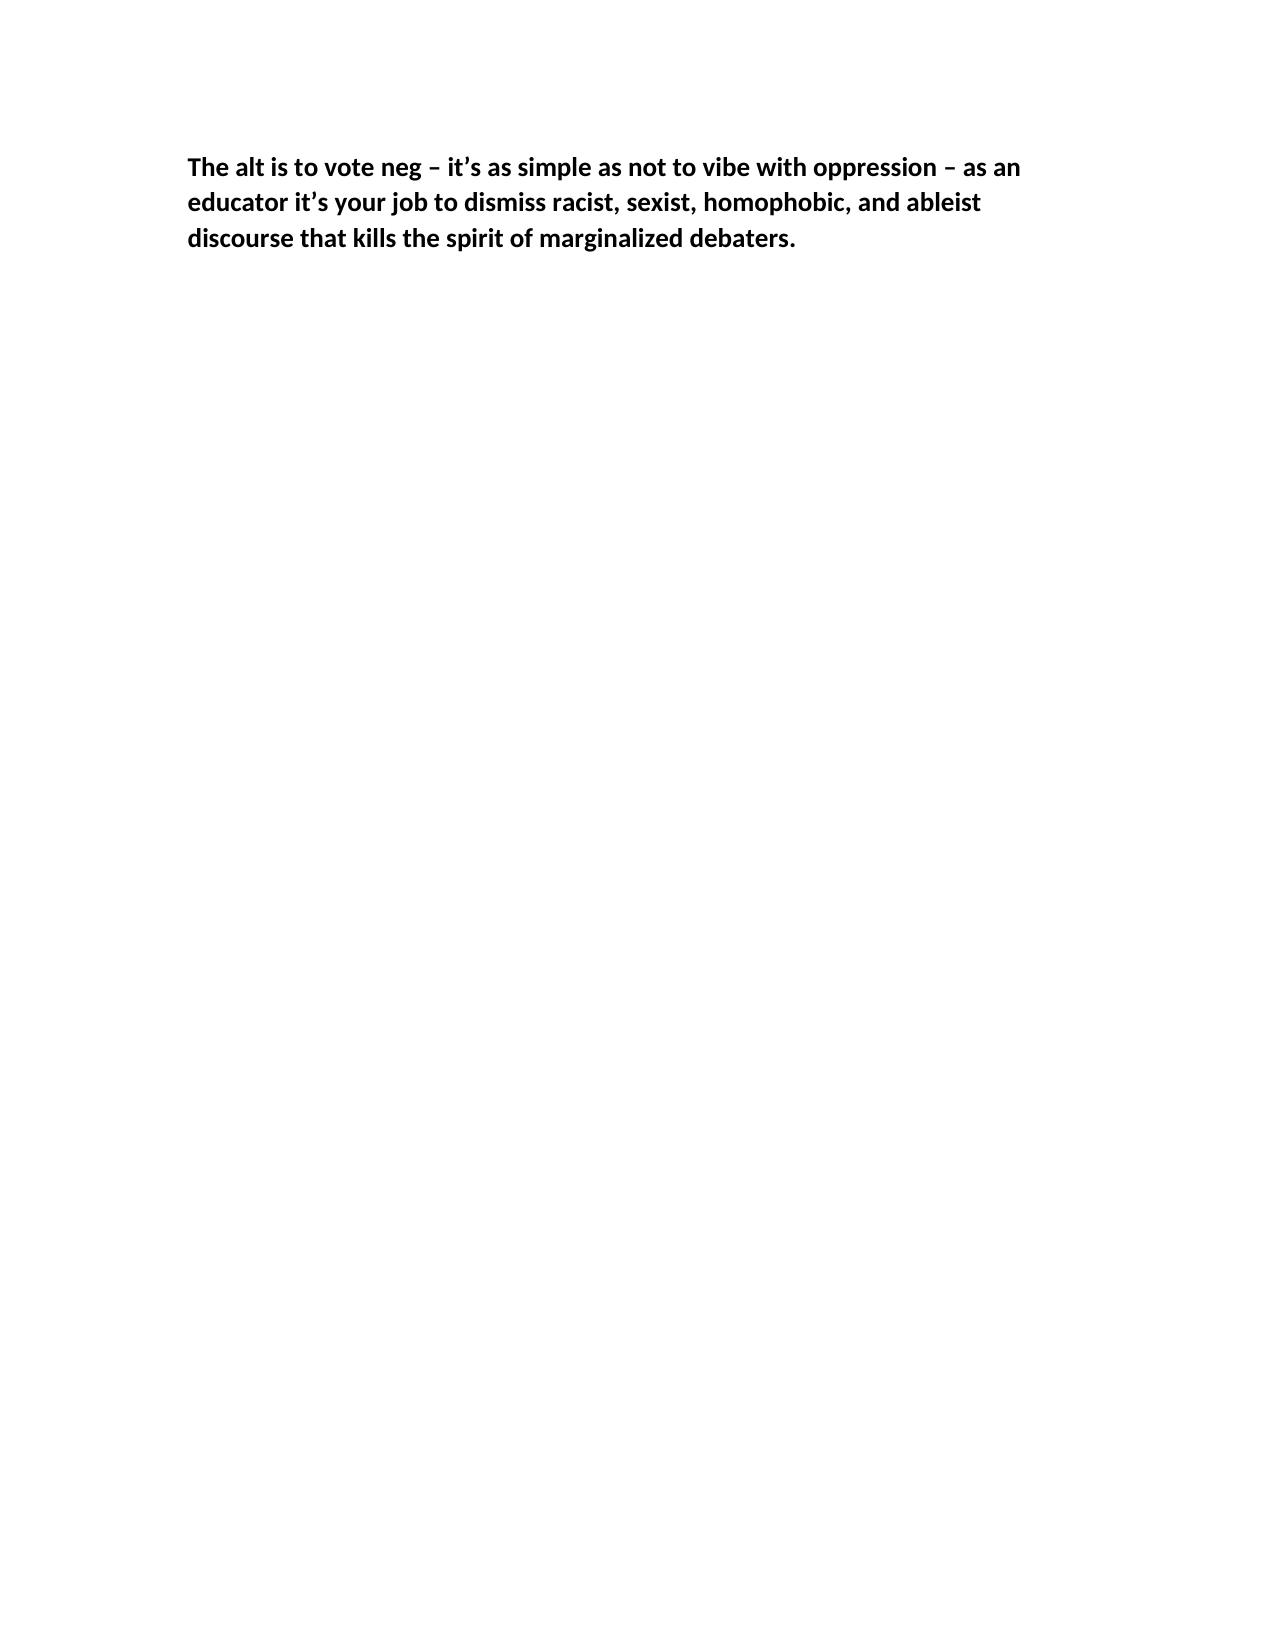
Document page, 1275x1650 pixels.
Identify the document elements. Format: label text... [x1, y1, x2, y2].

subtitle The alt is to vote neg – it’s as simple as not to vibe with oppression – as an educator it’s your job to dismiss racist, sexist, homophobic, and ableist discourse that kills the spirit of marginalized debaters. [187, 150, 1087, 254]
